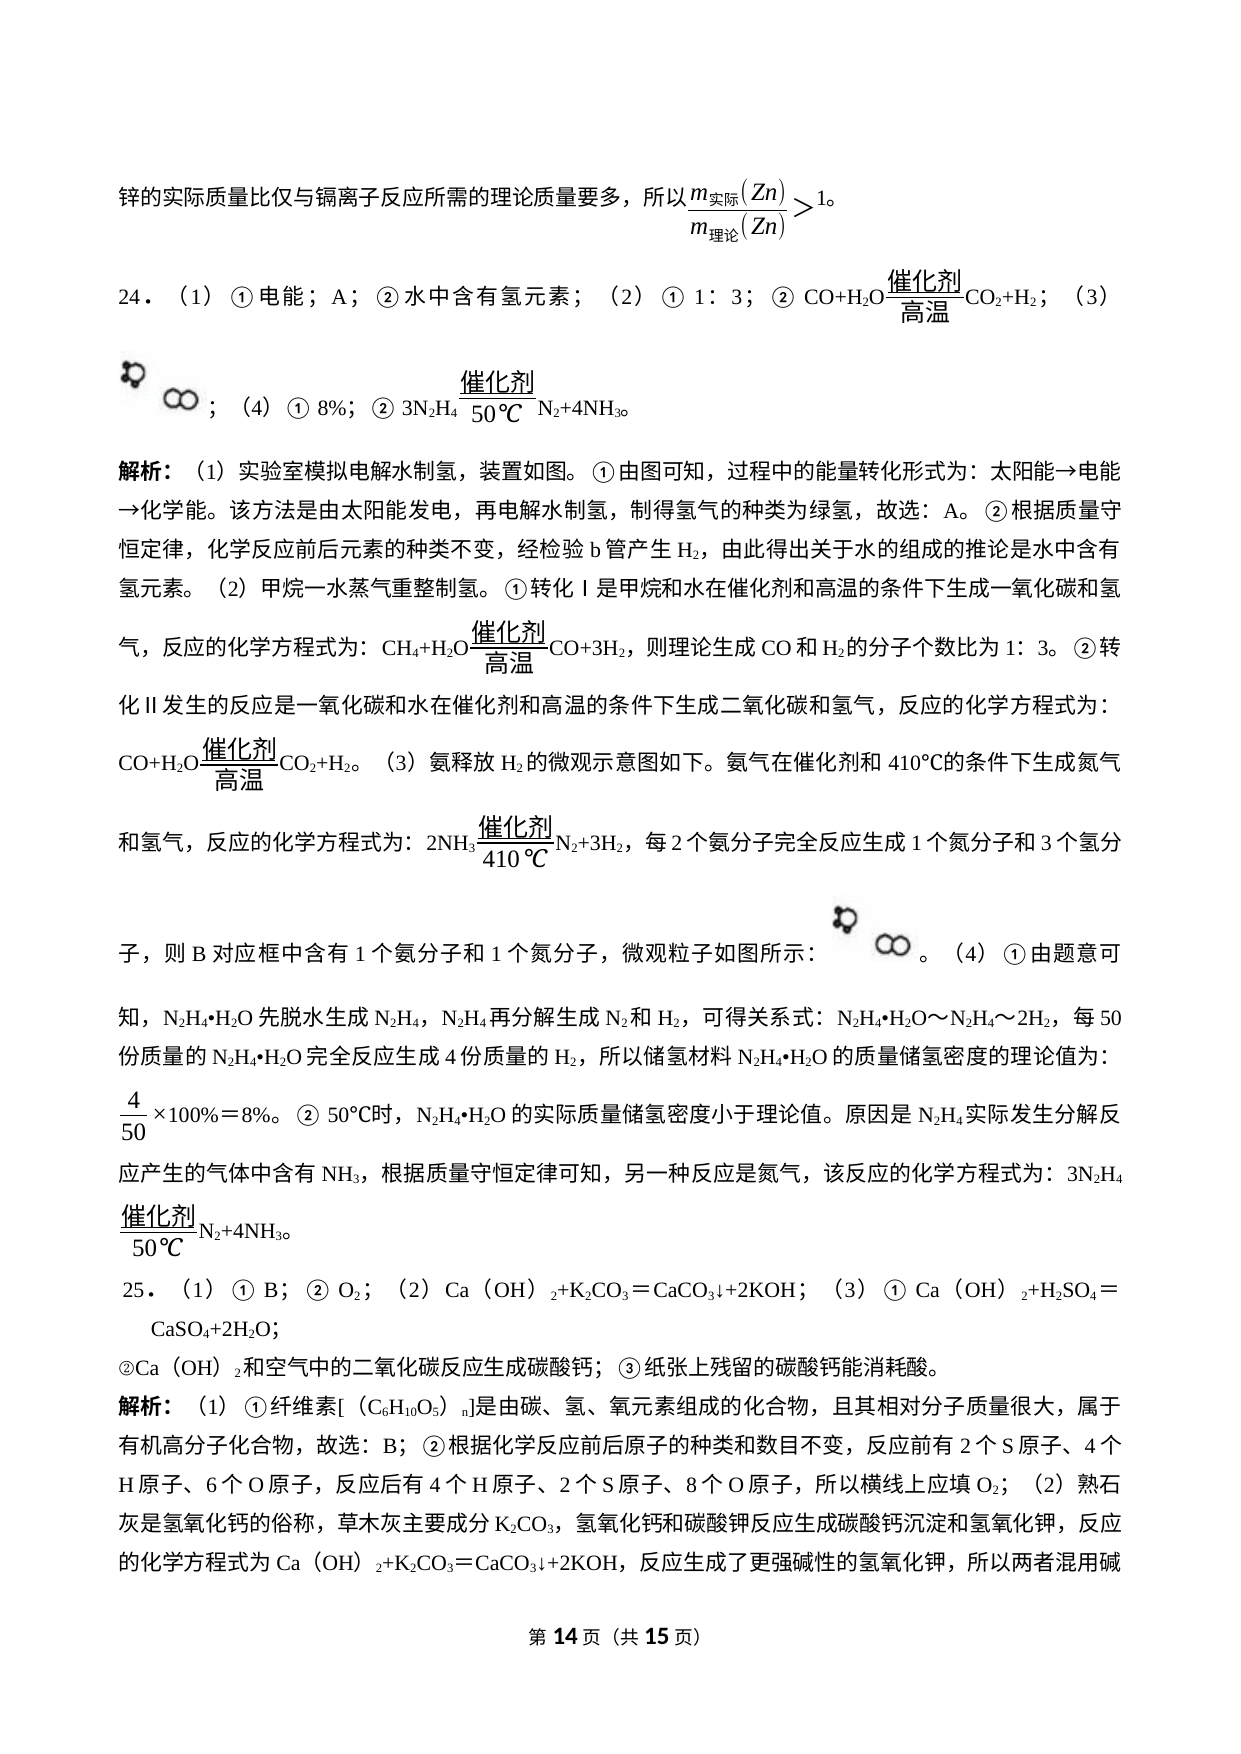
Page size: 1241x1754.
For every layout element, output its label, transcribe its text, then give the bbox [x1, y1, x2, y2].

text 24．（1）①电能；A；②水中含有氢元素；（2）①1：3；②CO+H2OCO2+H2；（3）；（4）①8%；②3N2H4N2+4NH3。 [118, 266, 1122, 448]
text ②Ca（OH）2和空气中的二氧化碳反应生成碳酸钙；③纸张上残留的碳酸钙能消耗酸。 [118, 1350, 1122, 1382]
text 25．（1）①B；②O2；（2）Ca（OH）2+K2CO3＝CaCO3↓+2KOH；（3）①Ca（OH）2+H2SO4＝CaSO4+2H2O； [122, 1272, 1122, 1343]
text 解析：（1）实验室模拟电解水制氢，装置如图。①由图可知，过程中的能量转化形式为：太阳能→电能→化学能。该方法是由太阳能发电，再电解水制氢，制得氢气的种类为绿氢，故选：A。②根据质量守恒定律，化学反应前后元素的种类不变，经检验b管产生H2，由此得出关于水的组成的推论是水中含有氢元素。（2）甲烷一水蒸气重整制氢。①转化Ⅰ是甲烷和水在催化剂和高温的条件下生成一氧化碳和氢气，反应的化学方程式为：CH4+H2OCO+3H2，则理论生成CO和H2的分子个数比为1：3。②转化Ⅱ发生的反应是一氧化碳和水在催化剂和高温的条件下生成二氧化碳和氢气，反应的化学方程式为：CO+H2OCO2+H2。（3）氨释放H2的微观示意图如下。氨气在催化剂和410℃的条件下生成氮气和氢气，反应的化学方程式为：2NH3N2+3H2，每2个氨分子完全反应生成1个氮分子和3个氢分子，则B对应框中含有1个氨分子和1个氮分子，微观粒子如图所示：。（4）①由题意可知，N2H4•H2O先脱水生成N2H4，N2H4再分解生成N2和H2，可得关系式：N2H4•H2O～N2H4～2H2，每50份质量的N2H4•H2O完全反应生成4份质量的H2，所以储氢材料N2H4•H2O的质量储氢密度的理论值为：100%＝8%。②50℃时，N2H4•H2O的实际质量储氢密度小于理论值。原因是N2H4实际发生分解反应产生的气体中含有NH3，根据质量守恒定律可知，另一种反应是氮气，该反应的化学方程式为：3N2H4N2+4NH3。 [118, 454, 1122, 1266]
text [118, 1388, 1122, 1577]
picture [830, 895, 919, 962]
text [118, 162, 1122, 259]
picture [118, 350, 208, 416]
